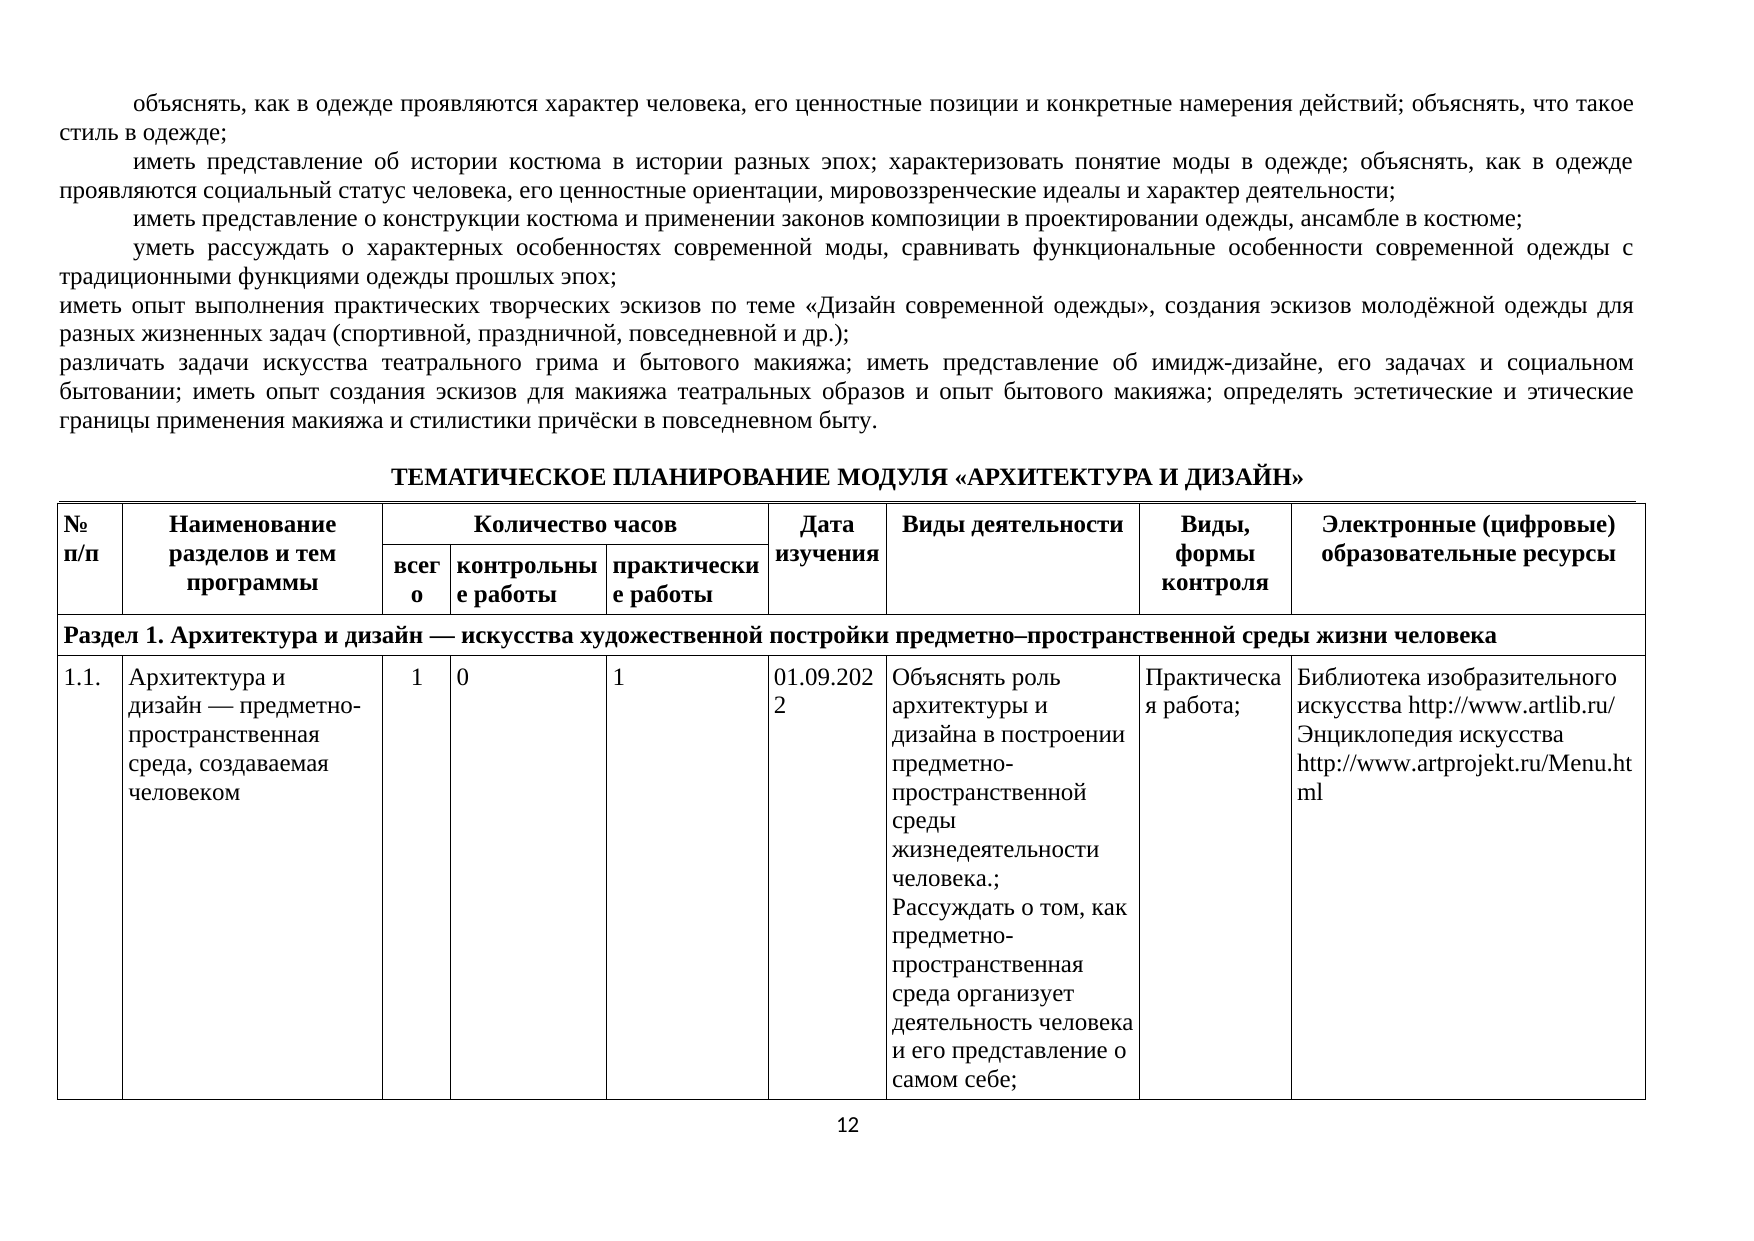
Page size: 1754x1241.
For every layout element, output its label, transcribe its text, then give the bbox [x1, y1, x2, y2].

table_header № п/п [58, 504, 122, 614]
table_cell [1140, 656, 1291, 1099]
text различать задачи искусства театрального грима и бытового макияжа; иметь представление об имидж-дизайне, его задачах и социальном бытовании; иметь опыт создания эскизов для макияжа театральных образов и опыт бытового макияжа; определять эстетические и этические границы применения макияжа и стилистики причёски в повседневном быту. [59, 347, 1636, 433]
table_cell 1.1. [58, 656, 122, 1099]
table_cell всего [383, 545, 450, 614]
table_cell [1292, 656, 1645, 1099]
table_cell 01.09.2022 [769, 656, 886, 1099]
table_cell 0 [451, 656, 606, 1099]
table_cell Раздел 1. Архитектура и дизайн — искусства художественной постройки предметно‒пространственной среды жизни человека [58, 615, 1645, 655]
text ТЕМАТИЧЕСКОЕ ПЛАНИРОВАНИЕ МОДУЛЯ «АРХИТЕКТУРА И ДИЗАЙН» [59, 462, 1636, 501]
table_header Виды, формы контроля [1140, 504, 1291, 614]
table_header Виды деятельности [887, 504, 1139, 614]
table_cell 1 [383, 656, 450, 1099]
text иметь представление о конструкции костюма и применении законов композиции в проектировании одежды, ансамбле в костюме; [59, 203, 1636, 232]
table_cell контрольные работы [451, 545, 606, 614]
text уметь рассуждать о характерных особенностях современной моды, сравнивать функциональные особенности современной одежды с традиционными функциями одежды прошлых эпох; [59, 232, 1636, 290]
text иметь опыт выполнения практических творческих эскизов по теме «Дизайн современной одежды», создания эскизов молодёжной одежды для разных жизненных задач (спортивной, праздничной, повседневной и др.); [59, 290, 1636, 347]
text объяснять, как в одежде проявляются характер человека, его ценностные позиции и конкретные намерения действий; объяснять, что такое стиль в одежде; [59, 88, 1636, 146]
text иметь представление об истории костюма в истории разных эпох; характеризовать понятие моды в одежде; объяснять, как в одежде проявляются социальный статус человека, его ценностные ориентации, мировоззренческие идеалы и характер деятельности; [59, 146, 1636, 203]
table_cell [123, 656, 382, 1099]
table_header Электронные (цифровые) образовательные ресурсы [1292, 504, 1645, 614]
table_header Количество часов [383, 504, 768, 544]
table_cell 1 [607, 656, 768, 1099]
table_header Дата изучения [769, 504, 886, 614]
table_cell практические работы [607, 545, 768, 614]
table_header Наименование разделов и тем программы [123, 504, 382, 614]
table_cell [887, 656, 1139, 1099]
